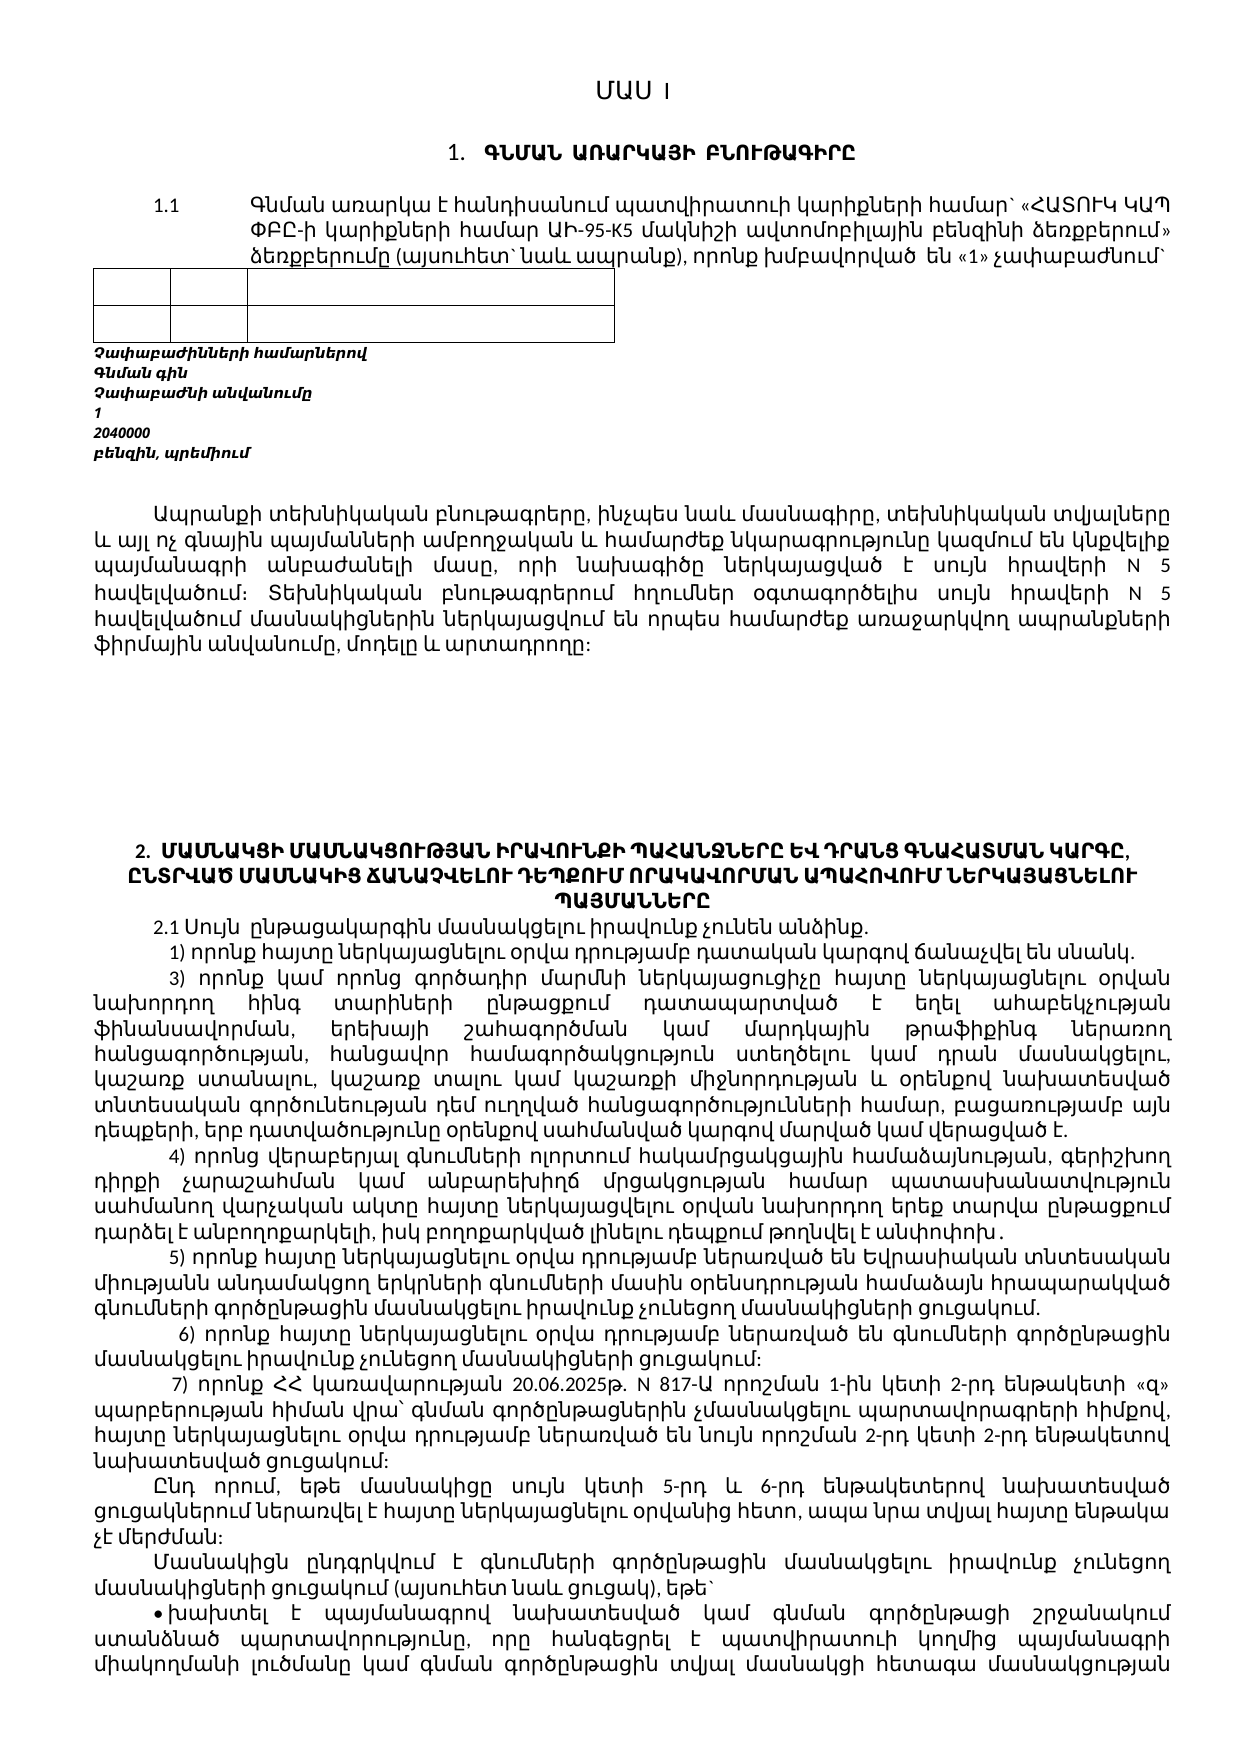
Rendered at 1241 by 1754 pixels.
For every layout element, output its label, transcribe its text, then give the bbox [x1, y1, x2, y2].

text 6) որոնք հայտը ներկայացնելու օրվա դրությամբ ներառված են գնումների գործընթացին մասնակցելու իրավունք չունեցող մասնակիցների ցուցակում: [94, 1321, 1171, 1372]
text ՄԱՍ I [94, 75, 1171, 106]
text Ընդ որում, եթե մասնակիցը սույն կետի 5-րդ և 6-րդ ենթակետերով նախատեսված ցուցակներում ներառվել է հայտը ներկայացնելու օրվանից հետո, ապա նրա տվյալ հայտը ենթակա չէ մերժման: [94, 1473, 1171, 1549]
text 4) որոնց վերաբերյալ գնումների ոլորտում հակամրցակցային համաձայնության, գերիշխող դիրքի չարաշահման կամ անբարեխիղճ մրցակցության համար պատասխանատվություն սահմանող վարչական ակտը հայտը ներկայացվելու օրվան նախորդող երեք տարվա ընթացքում դարձել է անբողոքարկելի, իսկ բողոքարկված լինելու դեպքում թողնվել է անփոփոխ․ [94, 1143, 1171, 1244]
text 3) որոնք կամ որոնց գործադիր մարմնի ներկայացուցիչը հայտը ներկայացնելու օրվան նախորդող հինգ տարիների ընթացքում դատապարտված է եղել ահաբեկչության ֆինանսավորման, երեխայի շահագործման կամ մարդկային թրաֆիքինգ ներառող հանցագործության, հանցավոր համագործակցություն ստեղծելու կամ դրան մասնակցելու, կաշառք ստանալու, կաշառք տալու կամ կաշառքի միջնորդության և օրենքով նախատեսված տնտեսական գործունեության դեմ ուղղված հանցագործությունների համար, բացառությամբ այն դեպքերի, երբ դատվածությունը օրենքով սահմանված կարգով մարված կամ վերացված է. [94, 965, 1171, 1143]
text 2.1 Սույն ընթացակարգին մասնակցելու իրավունք չունեն անձինք. [94, 914, 1171, 939]
subtitle Գնման առարկա է հանդիսանում պատվիրատուի կարիքների համար` «ՀԱՏՈՒԿ ԿԱՊ ՓԲԸ-ի կարիքների համար ԱԻ-95-K5 մակնիշի ավտոմոբիլային բենզինի ձեռքբերում» ձեռքբերումը (այսուհետ` նաև ապրանք), որոնք խմբավորված են «1» չափաբաժնում` [153, 192, 1171, 268]
list ԳՆՄԱՆ ԱՌԱՐԿԱՅԻ ԲՆՈՒԹԱԳԻՐԸ [131, 136, 1171, 167]
text Մասնակիցն ընդգրկվում է գնումների գործընթացին մասնակցելու իրավունք չունեցող մասնակիցների ցուցակում (այսուհետ նաև ցուցակ), եթե` [94, 1549, 1171, 1600]
text 2. ՄԱՍՆԱԿՑԻ ՄԱՍՆԱԿՑՈՒԹՅԱՆ ԻՐԱՎՈՒՆՔԻ ՊԱՀԱՆՋՆԵՐԸ ԵՎ ԴՐԱՆՑ ԳՆԱՀԱՏՄԱՆ ԿԱՐԳԸ, ԸՆՏՐՎԱԾ ՄԱՍՆԱԿԻՑ ՃԱՆԱՉՎԵԼՈՒ ԴԵՊՔՈՒՄ ՈՐԱԿԱՎՈՐՄԱՆ ԱՊԱՀՈՎՈՒՄ ՆԵՐԿԱՅԱՑՆԵԼՈՒ ՊԱՅՄԱՆՆԵՐԸ [94, 838, 1171, 914]
text 5) որոնք հայտը ներկայացնելու օրվա դրությամբ ներառված են Եվրասիական տնտեսական միությանն անդամակցող երկրների գնումների մասին օրենսդրության համաձայն հրապարակված գնումների գործընթացին մասնակցելու իրավունք չունեցող մասնակիցների ցուցակում. [94, 1244, 1171, 1321]
text Ապրանքի տեխնիկական բնութագրերը, ինչպես նաև մասնագիրը, տեխնիկական տվյալները և այլ ոչ գնային պայմանների ամբողջական և համարժեք նկարագրությունը կազմում են կնքվելիք պայմանագրի անբաժանելի մասը, որի նախագիծը ներկայացված է սույն հրավերի N 5 հավելվածում։ Տեխնիկական բնութագրերում հղումներ օգտագործելիս սույն հրավերի N 5 հավելվածում մասնակիցներին ներկայացվում են որպես համարժեք առաջարկվող ապրանքների ֆիրմային անվանումը, մոդելը և արտադրողը: [94, 501, 1171, 657]
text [94, 1600, 1171, 1677]
text 7) որոնք ՀՀ կառավարության 20.06.2025թ. N 817-Ա որոշման 1-ին կետի 2-րդ ենթակետի «զ» պարբերության հիման վրա՝ գնման գործընթացներին չմասնակցելու պարտավորագրերի հիմքով, հայտը ներկայացնելու օրվա դրությամբ ներառված են նույն որոշման 2-րդ կետի 2-րդ ենթակետով նախատեսված ցուցակում: [94, 1372, 1171, 1473]
text 1) որոնք հայտը ներկայացնելու օրվա դրությամբ դատական կարգով ճանաչվել են սնանկ. [94, 939, 1171, 965]
